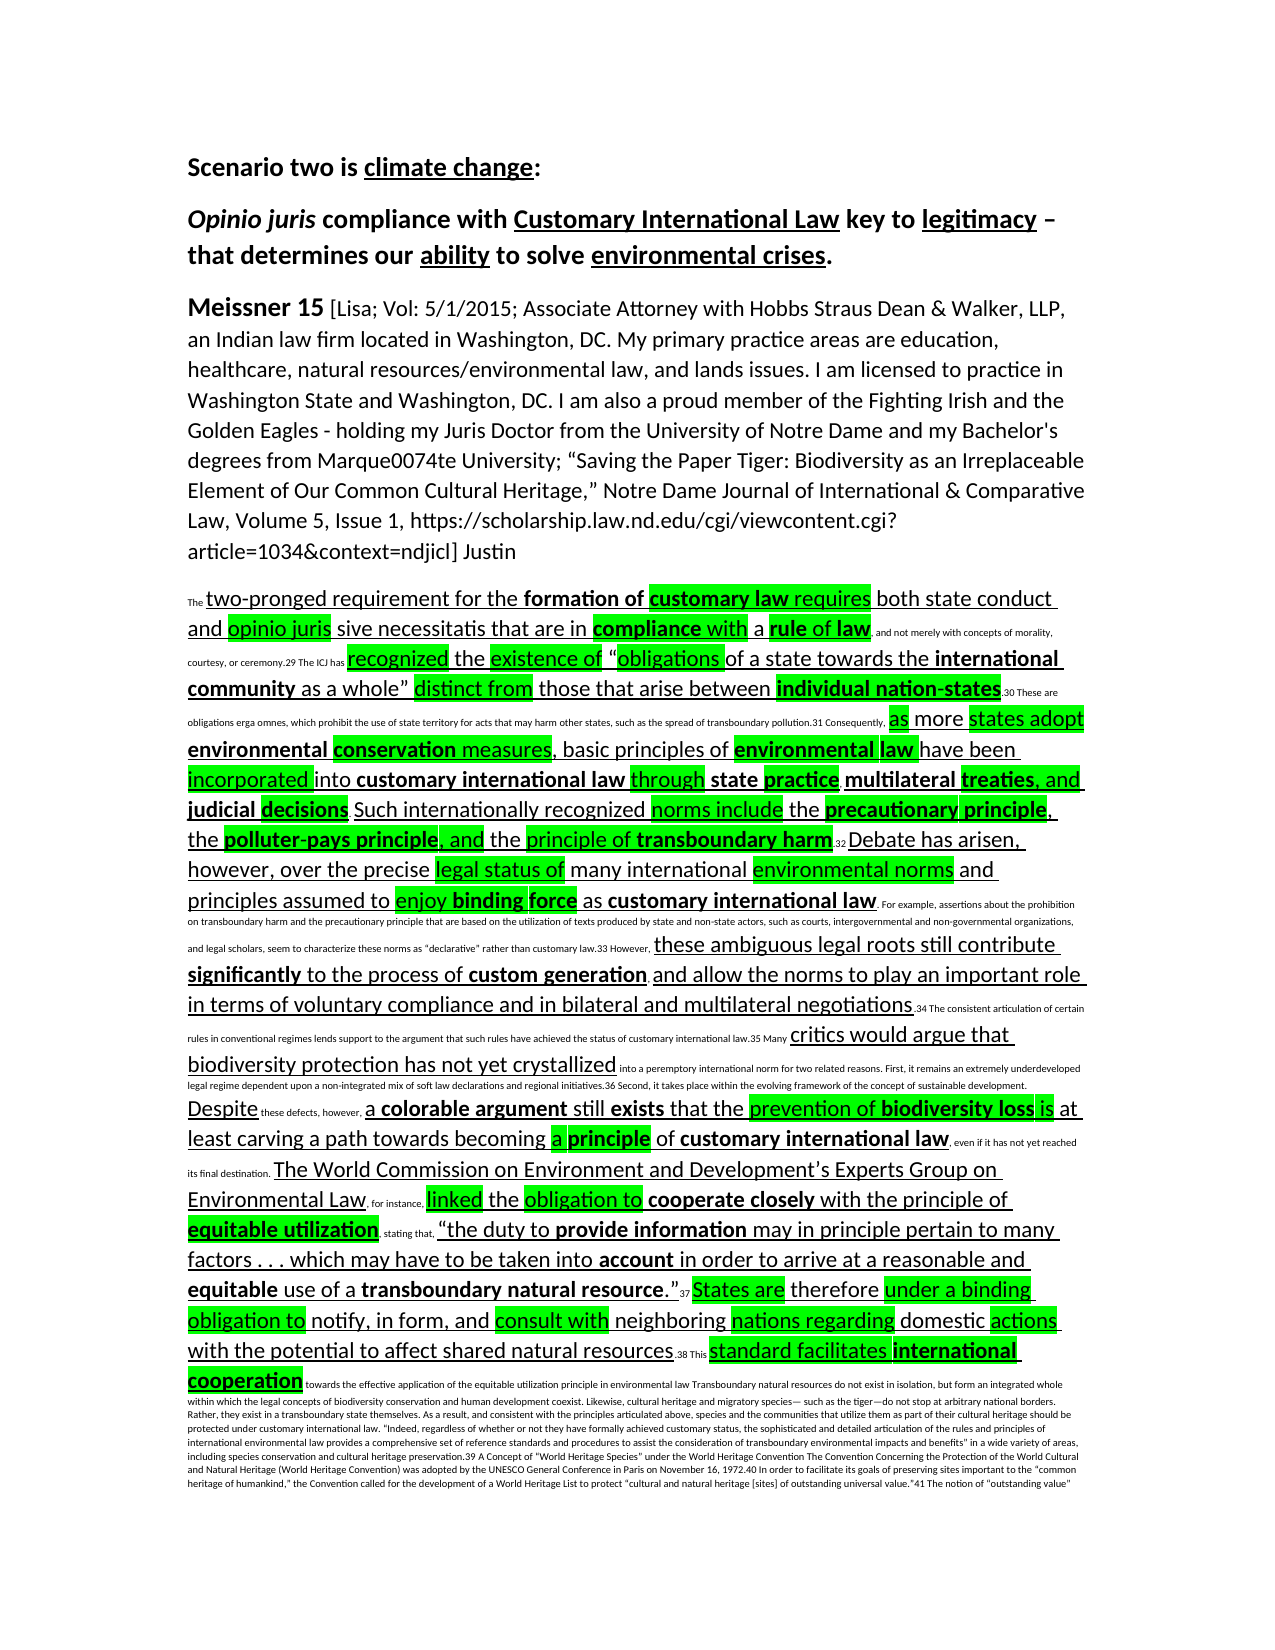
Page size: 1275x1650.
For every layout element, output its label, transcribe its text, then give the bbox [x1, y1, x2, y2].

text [187, 584, 1087, 1490]
text Meissner 15 [Lisa; Vol: 5/1/2015; Associate Attorney with Hobbs Straus Dean & Walker, LLP, an Indian law firm located in Washington, DC. My primary practice areas are education, healthcare, natural resources/environmental law, and lands issues. I am licensed to practice in Washington State and Washington, DC. I am also a proud member of the Fighting Irish and the Golden Eagles - holding my Juris Doctor from the University of Notre Dame and my Bachelor's degrees from Marque0074te University; “Saving the Paper Tiger: Biodiversity as an Irreplaceable Element of Our Common Cultural Heritage,” Notre Dame Journal of International & Comparative Law, Volume 5, Issue 1, https://scholarship.law.nd.edu/cgi/viewcontent.cgi?article=1034&context=ndjicl] Justin [187, 290, 1087, 565]
subtitle Opinio juris compliance with Customary International Law key to legitimacy – that determines our ability to solve environmental crises. [187, 202, 1087, 271]
subtitle Scenario two is climate change: [187, 150, 1087, 183]
